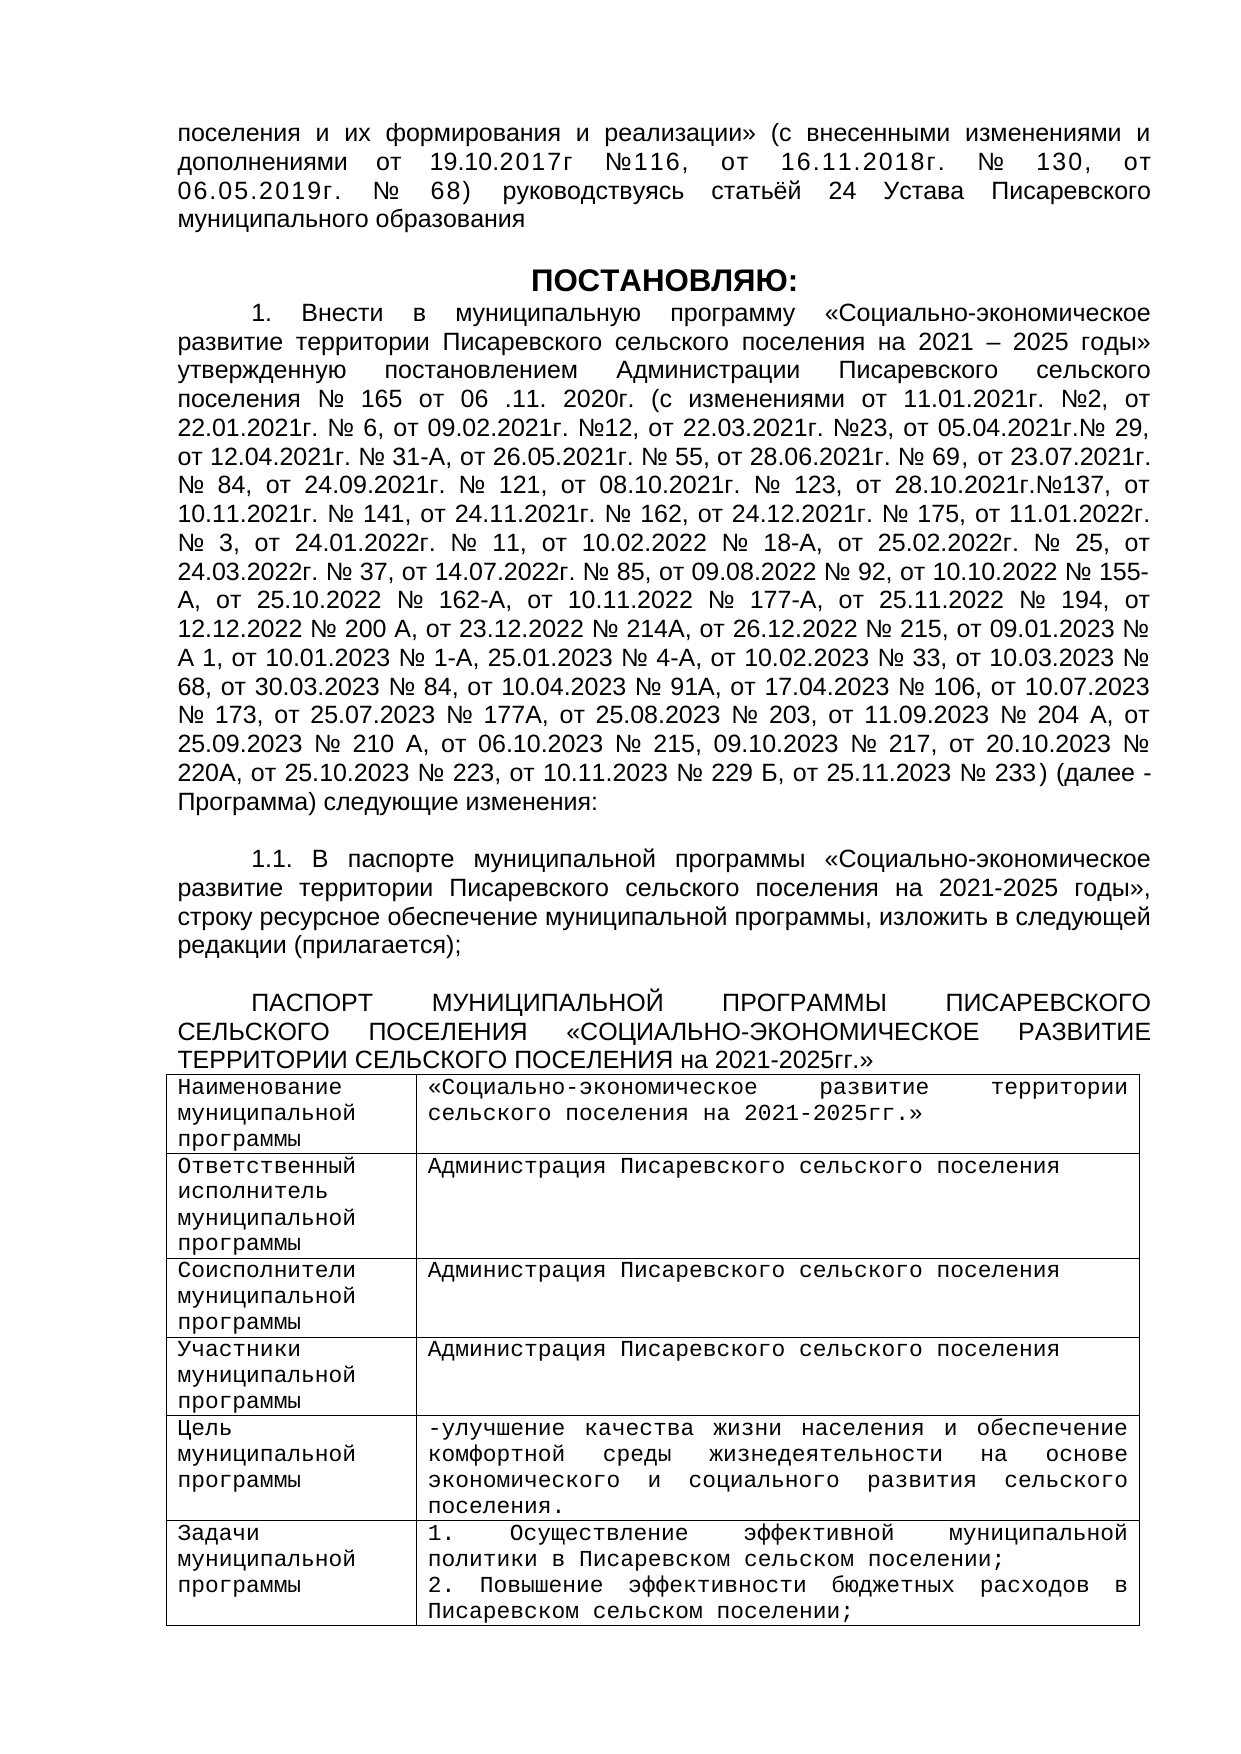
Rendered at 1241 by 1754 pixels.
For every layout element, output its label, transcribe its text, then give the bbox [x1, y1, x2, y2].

table_header Наименование муниципальной программы [167, 1075, 416, 1153]
table_cell Администрация Писаревского сельского поселения [417, 1338, 1139, 1415]
table_cell Участники муниципальной программы [167, 1338, 416, 1415]
text 1. Внести в муниципальную программу «Социально-экономическое развитие территории Писаревского сельского поселения на 2021 – 2025 годы» утвержденную постановлением Администрации Писаревского сельского поселения № 165 от 06 .11. 2020г. (с изменениями от 11.01.2021г. №2, от 22.01.2021г. № 6, от 09.02.2021г. №12, от 22.03.2021г. №23, от 05.04.2021г.№ 29, от 12.04.2021г. № 31-А, от 26.05.2021г. № 55, от 28.06.2021г. № 69, от 23.07.2021г. № 84, от 24.09.2021г. № 121, от 08.10.2021г. № 123, от 28.10.2021г.№137, от 10.11.2021г. № 141, от 24.11.2021г. № 162, от 24.12.2021г. № 175, от 11.01.2022г. № 3, от 24.01.2022г. № 11, от 10.02.2022 № 18-А, от 25.02.2022г. № 25, от 24.03.2022г. № 37, от 14.07.2022г. № 85, от 09.08.2022 № 92, от 10.10.2022 № 155-А, от 25.10.2022 № 162-А, от 10.11.2022 № 177-А, от 25.11.2022 № 194, от 12.12.2022 № 200 А, от 23.12.2022 № 214А, от 26.12.2022 № 215, от 09.01.2023 № А 1, от 10.01.2023 № 1-А, 25.01.2023 № 4-А, от 10.02.2023 № 33, от 10.03.2023 № 68, от 30.03.2023 № 84, от 10.04.2023 № 91А, от 17.04.2023 № 106, от 10.07.2023 № 173, от 25.07.2023 № 177А, от 25.08.2023 № 203, от 11.09.2023 № 204 А, от 25.09.2023 № 210 А, от 06.10.2023 № 215, 09.10.2023 № 217, от 20.10.2023 № 220А, от 25.10.2023 № 223, от 10.11.2023 № 229 Б, от 25.11.2023 № 233) (далее - Программа) следующие изменения: [177, 298, 1152, 815]
text ПАСПОРТ МУНИЦИПАЛЬНОЙ ПРОГРАММЫ ПИСАРЕВСКОГО СЕЛЬСКОГО ПОСЕЛЕНИЯ «СОЦИАЛЬНО-ЭКОНОМИЧЕСКОЕ РАЗВИТИЕ ТЕРРИТОРИИ СЕЛЬСКОГО ПОСЕЛЕНИЯ на 2021-2025гг.» [177, 988, 1152, 1074]
table_cell Цель муниципальной программы [167, 1416, 416, 1520]
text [177, 118, 1152, 233]
text ПОСТАНОВЛЯЮ: [177, 262, 1152, 298]
table_cell Ответственный исполнитель муниципальной программы [167, 1154, 416, 1258]
table_header «Социально-экономическое развитие территории сельского поселения на 2021-2025гг.» [417, 1075, 1139, 1153]
table_cell -улучшение качества жизни населения и обеспечение комфортной среды жизнедеятельности на основе экономического и социального развития сельского поселения. [417, 1416, 1139, 1520]
table_cell Соисполнители муниципальной программы [167, 1259, 416, 1337]
text 1.1. В паспорте муниципальной программы «Социально-экономическое развитие территории Писаревского сельского поселения на 2021-2025 годы», строку ресурсное обеспечение муниципальной программы, изложить в следующей редакции (прилагается); [177, 844, 1152, 959]
table_cell Администрация Писаревского сельского поселения [417, 1154, 1139, 1258]
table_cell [167, 1521, 416, 1625]
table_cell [417, 1521, 1139, 1625]
table_cell Администрация Писаревского сельского поселения [417, 1259, 1139, 1337]
